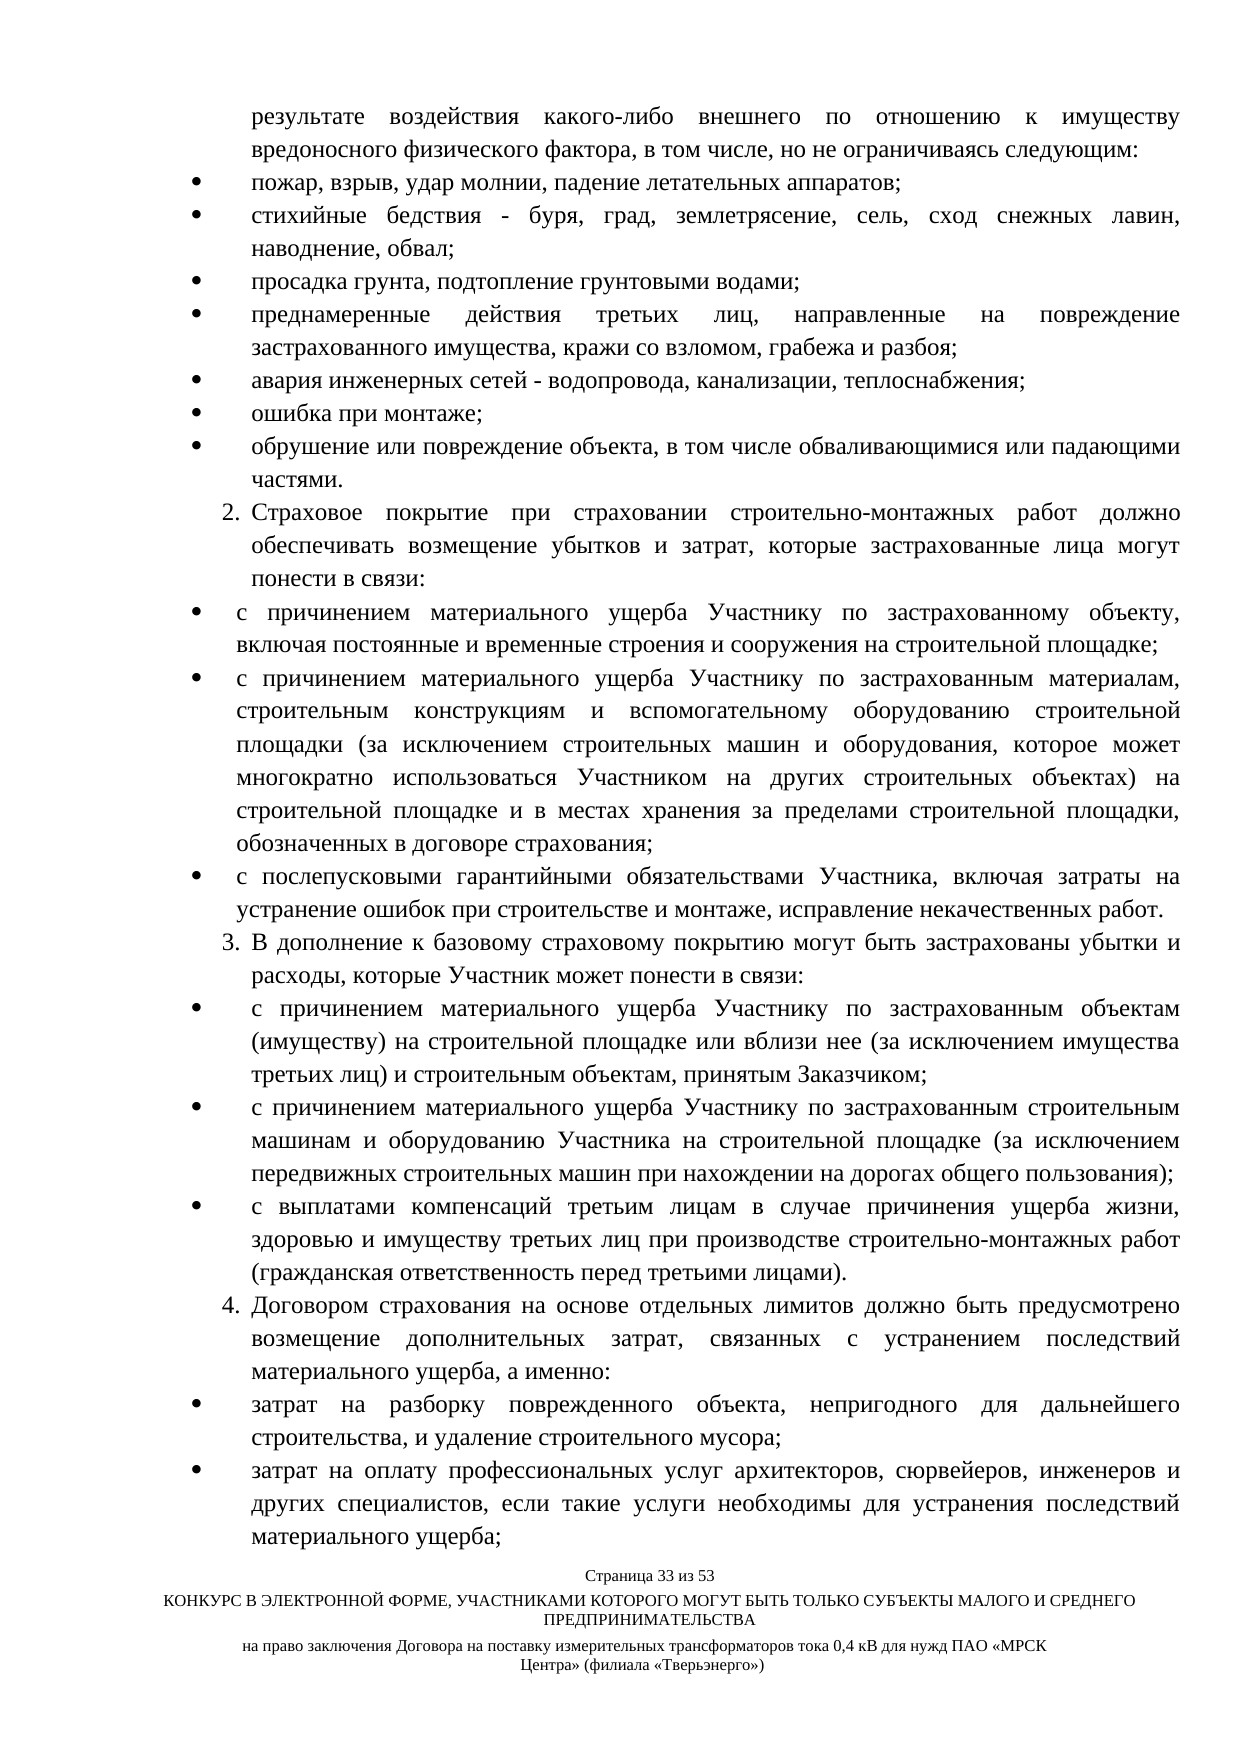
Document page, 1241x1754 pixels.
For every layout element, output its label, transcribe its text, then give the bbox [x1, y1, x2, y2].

list с выплатами компенсаций третьим лицам в случае причинения ущерба жизни, здоровью и имуществу третьих лиц при производстве строительно-монтажных работ (гражданская ответственность перед третьими лицами). [192, 1191, 1181, 1286]
list Договором страхования на основе отдельных лимитов должно быть предусмотрено возмещение дополнительных затрат, связанных с устранением последствий материального ущерба, а именно: [222, 1290, 1181, 1385]
list стихийные бедствия - буря, град, землетрясение, сель, сход снежных лавин, наводнение, обвал; [192, 200, 1181, 262]
list авария инженерных сетей - водопровода, канализации, теплоснабжения; [192, 365, 1181, 394]
list с причинением материального ущерба Участнику по застрахованным материалам, строительным конструкциям и вспомогательному оборудованию строительной площадки (за исключением строительных машин и оборудования, которое может многократно использоваться Участником на других строительных объектах) на строительной площадке и в местах хранения за пределами строительной площадки, обозначенных в договоре страхования; [192, 663, 1181, 856]
list с послепусковыми гарантийными обязательствами Участника, включая затраты на устранение ошибок при строительстве и монтаже, исправление некачественных работ. [192, 861, 1181, 922]
list В дополнение к базовому страховому покрытию могут быть застрахованы убытки и расходы, которые Участник может понести в связи: [222, 927, 1181, 988]
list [222, 101, 1181, 163]
list затрат на оплату профессиональных услуг архитекторов, сюрвейеров, инженеров и других специалистов, если такие услуги необходимы для устранения последствий материального ущерба; [192, 1455, 1181, 1550]
list Страховое покрытие при страховании строительно-монтажных работ должно обеспечивать возмещение убытков и затрат, которые застрахованные лица могут понести в связи: [222, 497, 1181, 592]
list преднамеренные действия третьих лиц, направленные на повреждение застрахованного имущества, кражи со взломом, грабежа и разбоя; [192, 299, 1181, 361]
list обрушение или повреждение объекта, в том числе обваливающимися или падающими частями. [192, 431, 1181, 493]
list затрат на разборку поврежденного объекта, непригодного для дальнейшего строительства, и удаление строительного мусора; [192, 1389, 1181, 1451]
list с причинением материального ущерба Участнику по застрахованным объектам (имуществу) на строительной площадке или вблизи нее (за исключением имущества третьих лиц) и строительным объектам, принятым Заказчиком; [192, 993, 1181, 1088]
list пожар, взрыв, удар молнии, падение летательных аппаратов; [192, 167, 1181, 196]
list просадка грунта, подтопление грунтовыми водами; [192, 266, 1181, 295]
list с причинением материального ущерба Участнику по застрахованному объекту, включая постоянные и временные строения и сооружения на строительной площадке; [192, 597, 1181, 658]
list ошибка при монтаже; [192, 398, 1181, 427]
list с причинением материального ущерба Участнику по застрахованным строительным машинам и оборудованию Участника на строительной площадке (за исключением передвижных строительных машин при нахождении на дорогах общего пользования); [192, 1092, 1181, 1187]
